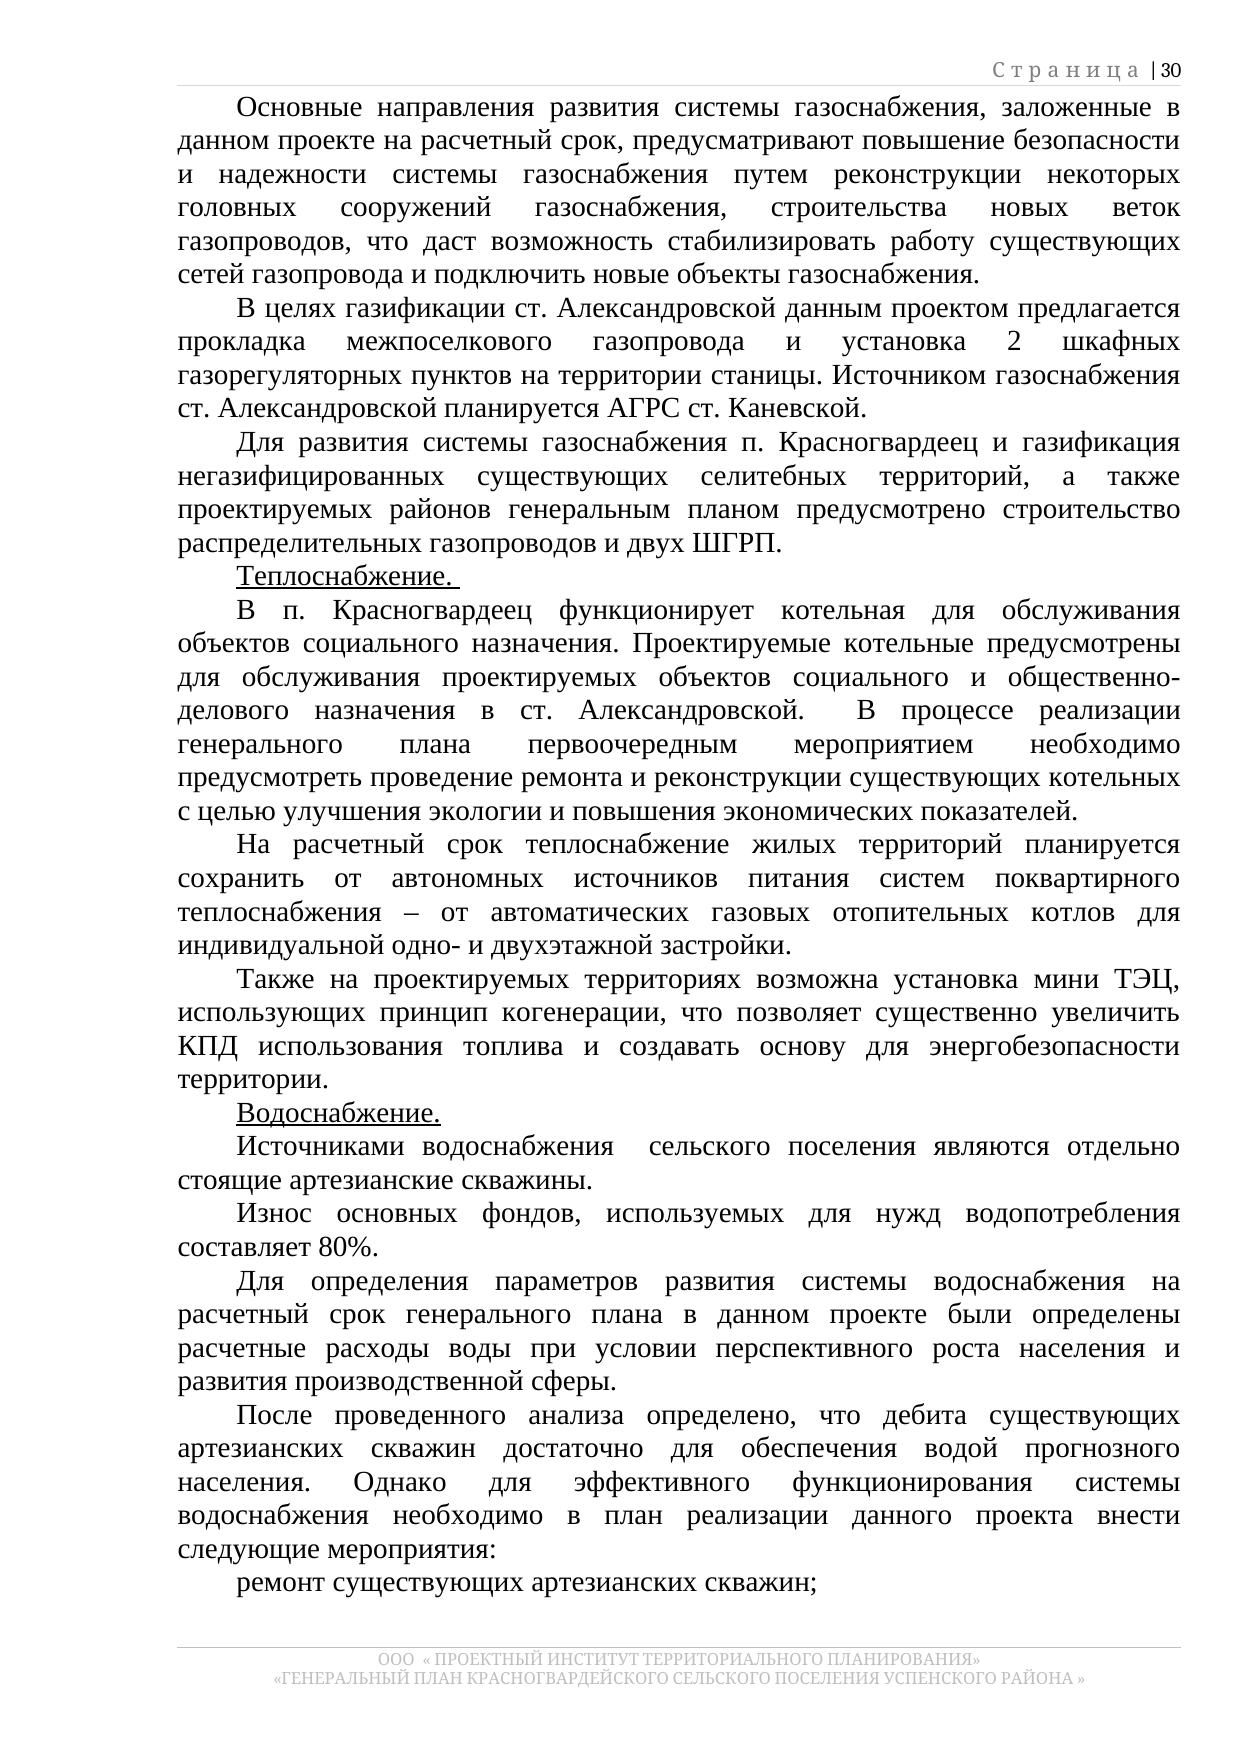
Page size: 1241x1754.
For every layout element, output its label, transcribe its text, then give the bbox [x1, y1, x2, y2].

text Для определения параметров развития системы водоснабжения на расчетный срок генерального плана в данном проекте были определены расчетные расходы воды при условии перспективного роста населения и развития производственной сферы. [177, 1263, 1181, 1397]
text Теплоснабжение. [177, 558, 1181, 592]
text Основные направления развития системы газоснабжения, заложенные в данном проекте на расчетный срок, предусматривают повышение безопасности и надежности системы газоснабжения путем реконструкции некоторых головных сооружений газоснабжения, строительства новых веток газопроводов, что даст возможность стабилизировать работу существующих сетей газопровода и подключить новые объекты газоснабжения. [177, 89, 1181, 290]
text Источниками водоснабжения сельского поселения являются отдельно стоящие артезианские скважины. [177, 1128, 1181, 1196]
text ремонт существующих артезианских скважин; [177, 1564, 1181, 1598]
text На расчетный срок теплоснабжение жилых территорий планируется сохранить от автономных источников питания систем поквартирного теплоснабжения – от автоматических газовых отопительных котлов для индивидуальной одно- и двухэтажной застройки. [177, 827, 1181, 961]
text Также на проектируемых территориях возможна установка мини ТЭЦ, использующих принцип когенерации, что позволяет существенно увеличить КПД использования топлива и создавать основу для энергобезопасности территории. [177, 961, 1181, 1095]
text В п. Красногвардеец функционирует котельная для обслуживания объектов социального назначения. Проектируемые котельные предусмотрены для обслуживания проектируемых объектов социального и общественно-делового назначения в ст. Александровской. В процессе реализации генерального плана первоочередным мероприятием необходимо предусмотреть проведение ремонта и реконструкции существующих котельных с целью улучшения экологии и повышения экономических показателей. [177, 592, 1181, 827]
text Износ основных фондов, используемых для нужд водопотребления составляет 80%. [177, 1196, 1181, 1263]
text Водоснабжение. [177, 1095, 1181, 1128]
text В целях газификации ст. Александровской данным проектом предлагается прокладка межпоселкового газопровода и установка 2 шкафных газорегуляторных пунктов на территории станицы. Источником газоснабжения ст. Александровской планируется АГРС ст. Каневской. [177, 290, 1181, 424]
text После проведенного анализа определено, что дебита существующих артезианских скважин достаточно для обеспечения водой прогнозного населения. Однако для эффективного функционирования системы водоснабжения необходимо в план реализации данного проекта внести следующие мероприятия: [177, 1397, 1181, 1564]
text Для развития системы газоснабжения п. Красногвардеец и газификация негазифицированных существующих селитебных территорий, а также проектируемых районов генеральным планом предусмотрено строительство распределительных газопроводов и двух ШГРП. [177, 424, 1181, 558]
